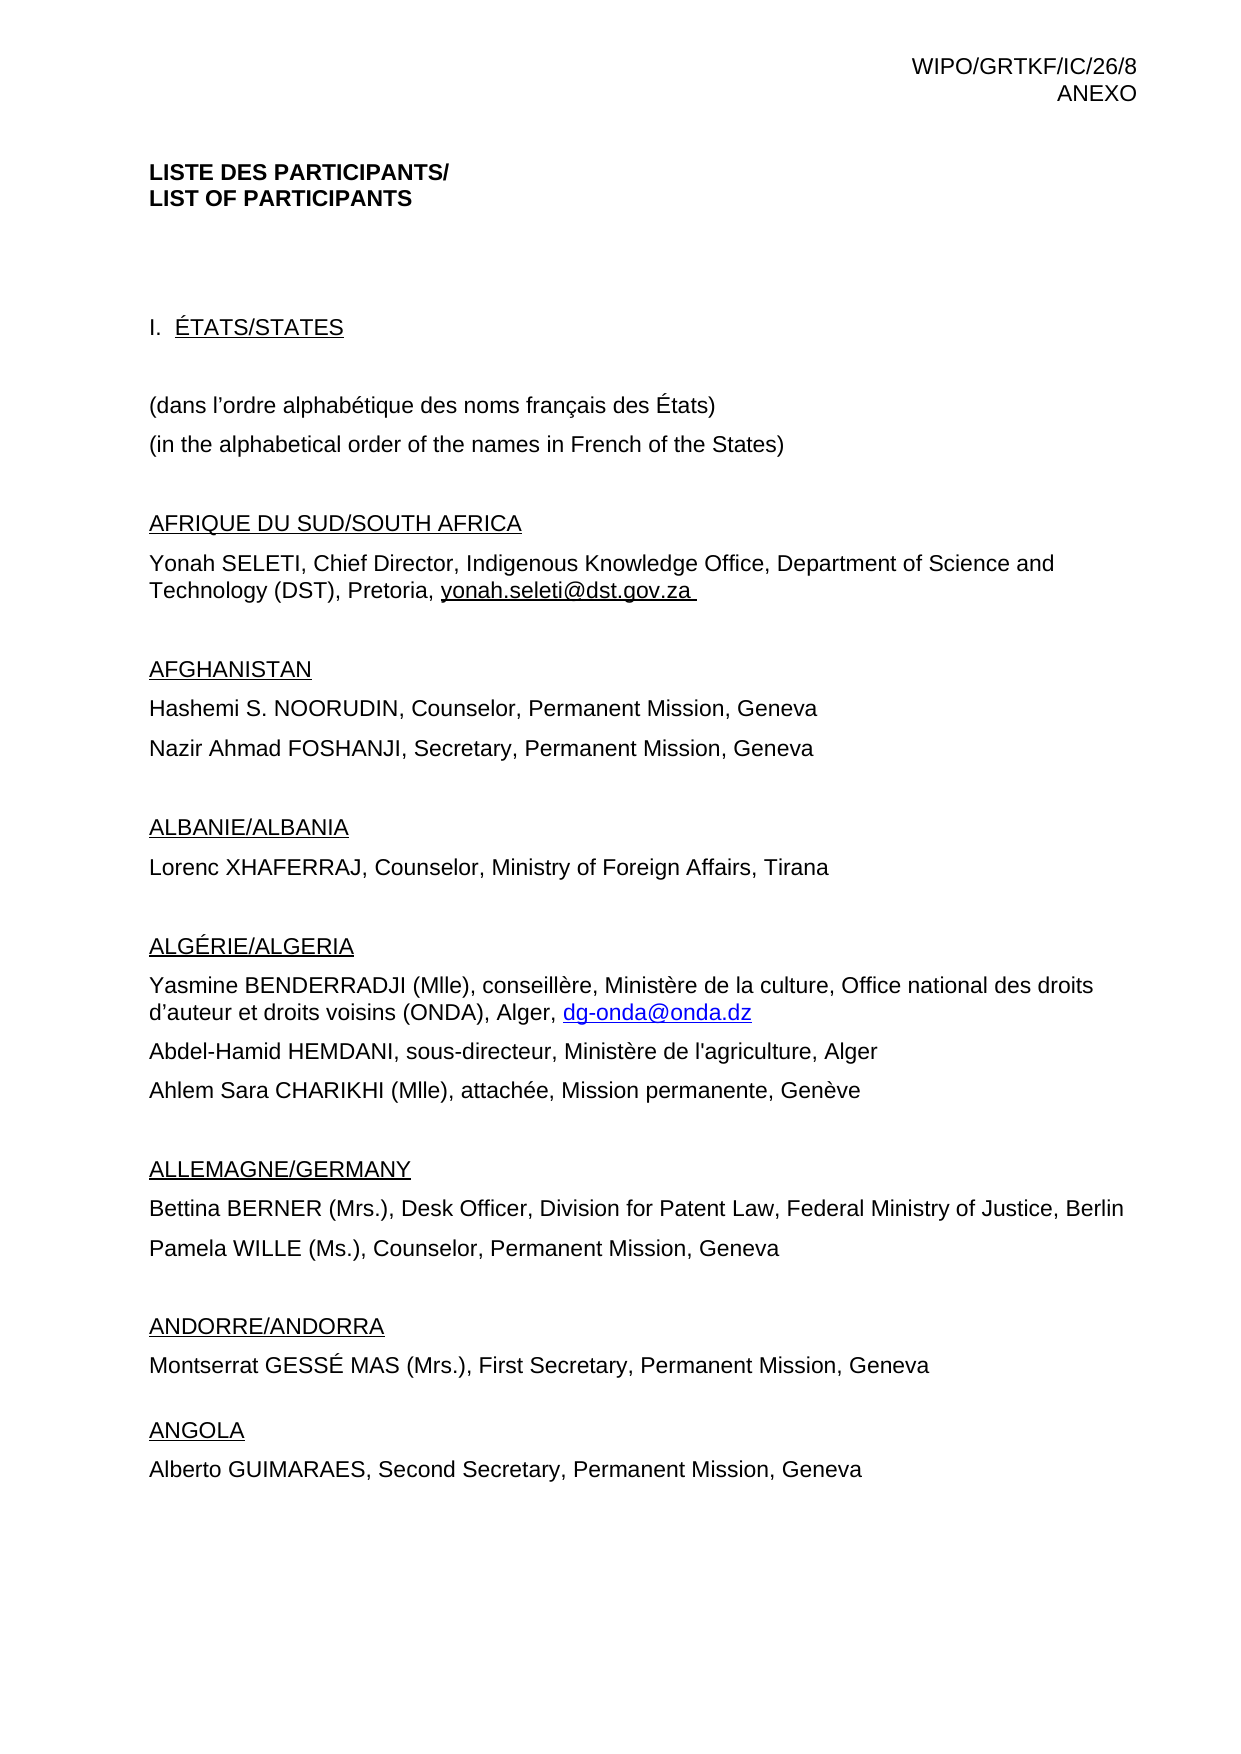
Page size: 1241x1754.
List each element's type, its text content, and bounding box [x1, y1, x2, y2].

list LIST OF PARTICIPANTS [149, 185, 1137, 211]
text Montserrat GESSÉ MAS (Mrs.), First Secretary, Permanent Mission, Geneva [149, 1352, 1137, 1378]
text Bettina BERNER (Mrs.), Desk Officer, Division for Patent Law, Federal Ministry of Justice, Berlin [149, 1195, 1137, 1222]
text Hashemi S. NOORUDIN, Counselor, Permanent Mission, Geneva [149, 695, 1137, 722]
text ANGOLA [149, 1417, 1137, 1443]
text Nazir Ahmad FOSHANJI, Secretary, Permanent Mission, Geneva [149, 735, 1137, 761]
text AFRIQUE DU SUD/SOUTH AFRICA [149, 510, 1137, 537]
text ALLEMAGNE/GERMANY [149, 1155, 1137, 1182]
text ALBANIE/ALBANIA [149, 813, 1137, 840]
text LISTE DES PARTICIPANTS/ [149, 158, 1137, 185]
text ALGÉRIE/ALGERIA [149, 932, 1137, 959]
text Yasmine BENDERRADJI (Mlle), conseillère, Ministère de la culture, Office national des droits d’auteur et droits voisins (ONDA), Alger, dg-onda@onda.dz [149, 971, 1137, 1026]
text ANDORRE/ANDORRA [149, 1313, 1137, 1339]
text Ahlem Sara CHARIKHI (Mlle), attachée, Mission permanente, Genève [149, 1077, 1137, 1103]
text Abdel-Hamid HEMDANI, sous-directeur, Ministère de l'agriculture, Alger [149, 1038, 1137, 1064]
text Lorenc XHAFERRAJ, Counselor, Ministry of Foreign Affairs, Tirana [149, 853, 1137, 880]
text I. ÉTATS/STATES [149, 313, 1137, 340]
text (dans l’ordre alphabétique des noms français des États) [149, 392, 1137, 419]
text Alberto GUIMARAES, Second Secretary, Permanent Mission, Geneva [149, 1456, 1137, 1482]
text AFGHANISTAN [149, 656, 1137, 683]
text Yonah SELETI, Chief Director, Indigenous Knowledge Office, Department of Science and Technology (DST), Pretoria, yonah.seleti@dst.gov.za [149, 549, 1137, 603]
text (in the alphabetical order of the names in French of the States) [149, 431, 1137, 458]
text Pamela WILLE (Ms.), Counselor, Permanent Mission, Geneva [149, 1234, 1137, 1262]
